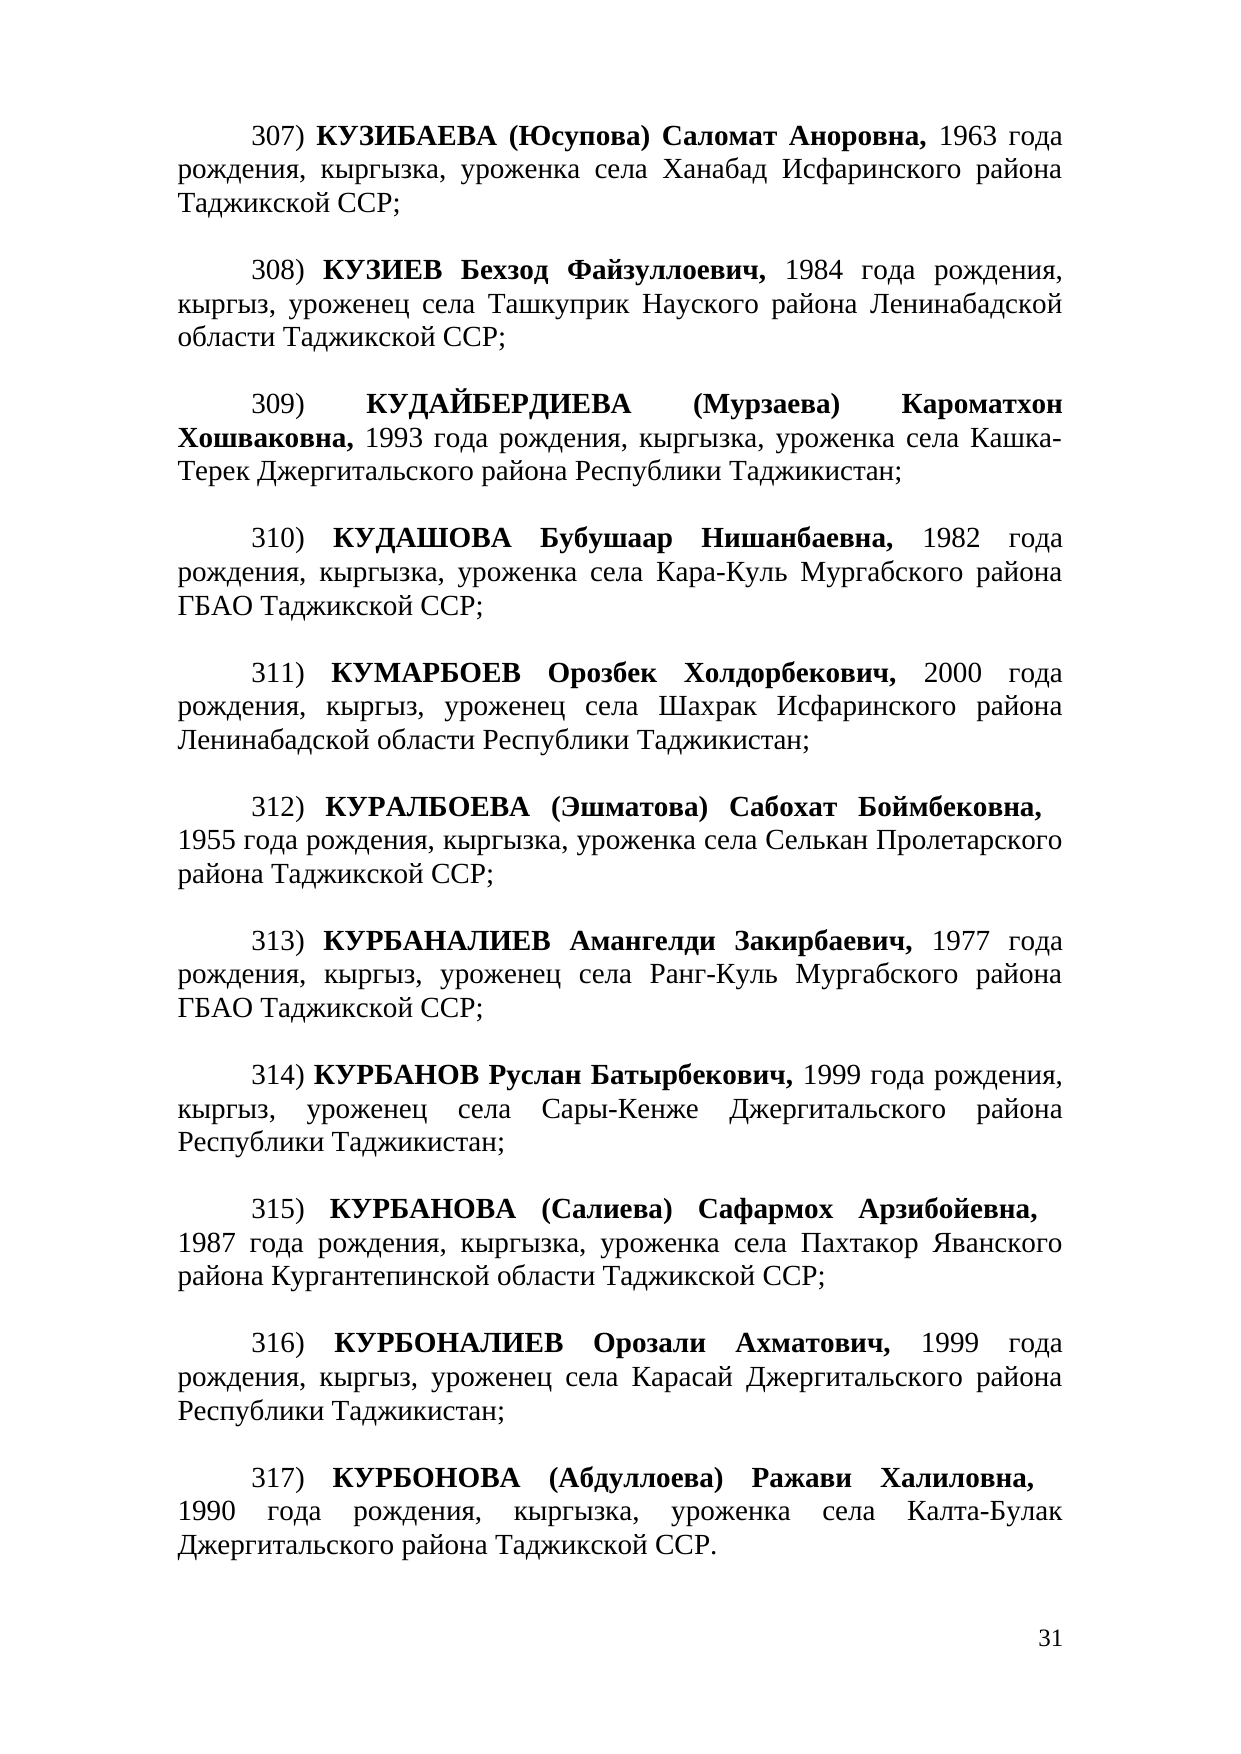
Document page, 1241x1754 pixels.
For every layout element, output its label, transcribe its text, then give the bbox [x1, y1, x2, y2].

text 308) КУЗИЕВ Бехзод Файзуллоевич, 1984 года рождения, кыргыз, уроженец села Ташкуприк Науского района Ленинабадской области Таджикской ССР; [177, 252, 1063, 353]
text 314) КУРБАНОВ Руслан Батырбекович, 1999 года рождения, кыргыз, уроженец села Сары-Кенже Джергитальского района Республики Таджикистан; [177, 1057, 1063, 1158]
text 317) КУРБОНОВА (Абдуллоева) Ражави Халиловна, 1990 года рождения, кыргызка, уроженка села Калта-Булак Джергитальского района Таджикской ССР. [177, 1460, 1063, 1560]
text 312) КУРАЛБОЕВА (Эшматова) Сабохат Боймбековна, 1955 года рождения, кыргызка, уроженка села Селькан Пролетарского района Таджикской ССР; [177, 789, 1063, 889]
text 313) КУРБАНАЛИЕВ Амангелди Закирбаевич, 1977 года рождения, кыргыз, уроженец села Ранг-Куль Мургабского района ГБАО Таджикской ССР; [177, 923, 1063, 1024]
text 310) КУДАШОВА Бубушаар Нишанбаевна, 1982 года рождения, кыргызка, уроженка села Кара-Куль Мургабского района ГБАО Таджикской ССР; [177, 521, 1063, 621]
text 311) КУМАРБОЕВ Орозбек Холдорбекович, 2000 года рождения, кыргыз, уроженец села Шахрак Исфаринского района Ленинабадской области Республики Таджикистан; [177, 655, 1063, 755]
text 307) КУЗИБАЕВА (Юсупова) Саломат Аноровна, 1963 года рождения, кыргызка, уроженка села Ханабад Исфаринского района Таджикской ССР; [177, 118, 1063, 219]
text 315) КУРБАНОВА (Салиева) Сафармох Арзибойевна, 1987 года рождения, кыргызка, уроженка села Пахтакор Яванского района Кургантепинской области Таджикской ССР; [177, 1191, 1063, 1292]
text 316) КУРБОНАЛИЕВ Орозали Ахматович, 1999 года рождения, кыргыз, уроженец села Карасай Джергитальского района Республики Таджикистан; [177, 1326, 1063, 1426]
text 309) КУДАЙБЕРДИЕВА (Мурзаева) Кароматхон Хошваковна, 1993 года рождения, кыргызка, уроженка села Кашка-Терек Джергитальского района Республики Таджикистан; [177, 386, 1063, 487]
